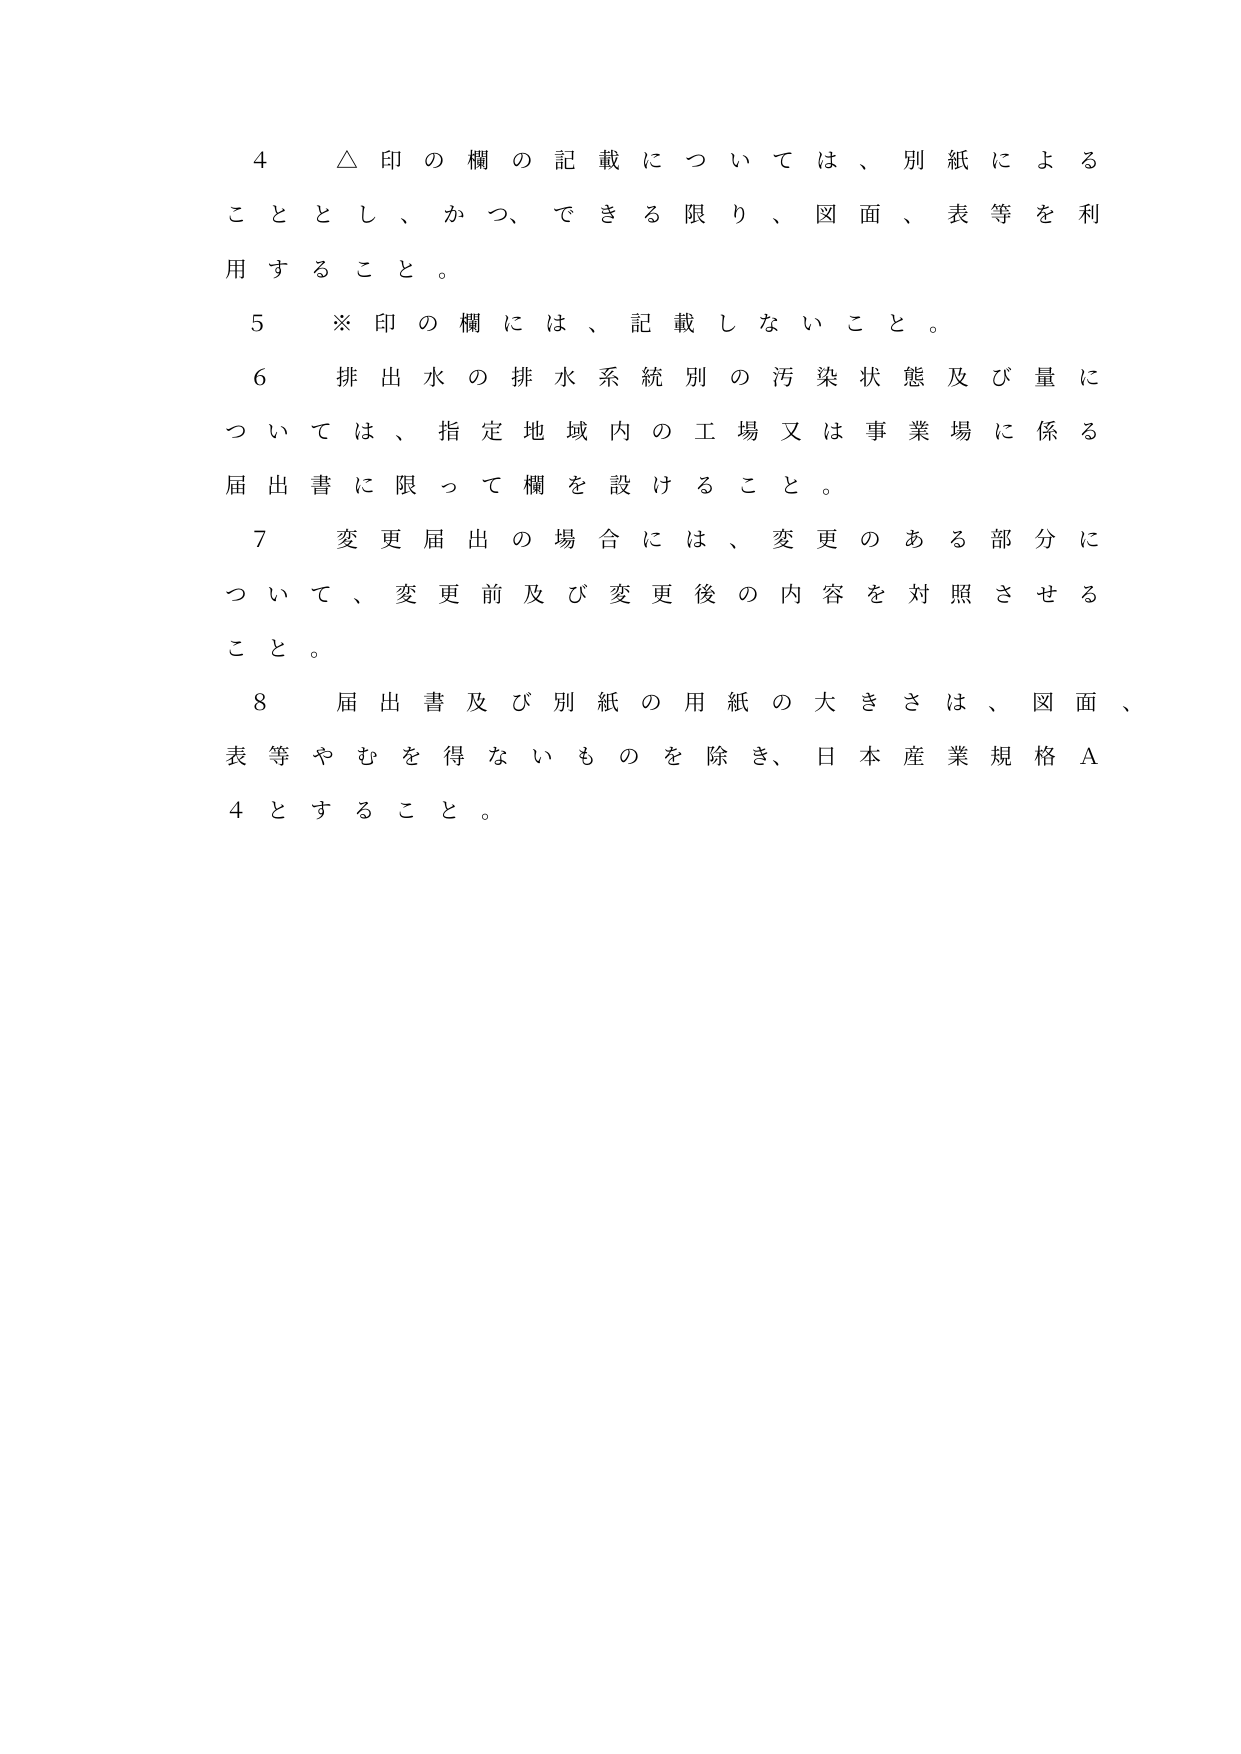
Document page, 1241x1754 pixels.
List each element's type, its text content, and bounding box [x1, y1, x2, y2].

text ５ ※印の欄には、記載しないこと。 [118, 295, 1122, 349]
text ４ △印の欄の記載については、別紙によることとし、かつ、できる限り、図面、表等を利用すること。 [118, 132, 1122, 295]
text ６ 排出水の排水系統別の汚染状態及び量については、指定地域内の工場又は事業場に係る届出書に限って欄を設けること。 [118, 349, 1122, 511]
text ７ 変更届出の場合には、変更のある部分について、変更前及び変更後の内容を対照させること。 [118, 511, 1122, 674]
text ８ 届出書及び別紙の用紙の大きさは、図面、表等やむを得ないものを除き、日本産業規格Ａ４とすること。 [118, 674, 1122, 836]
